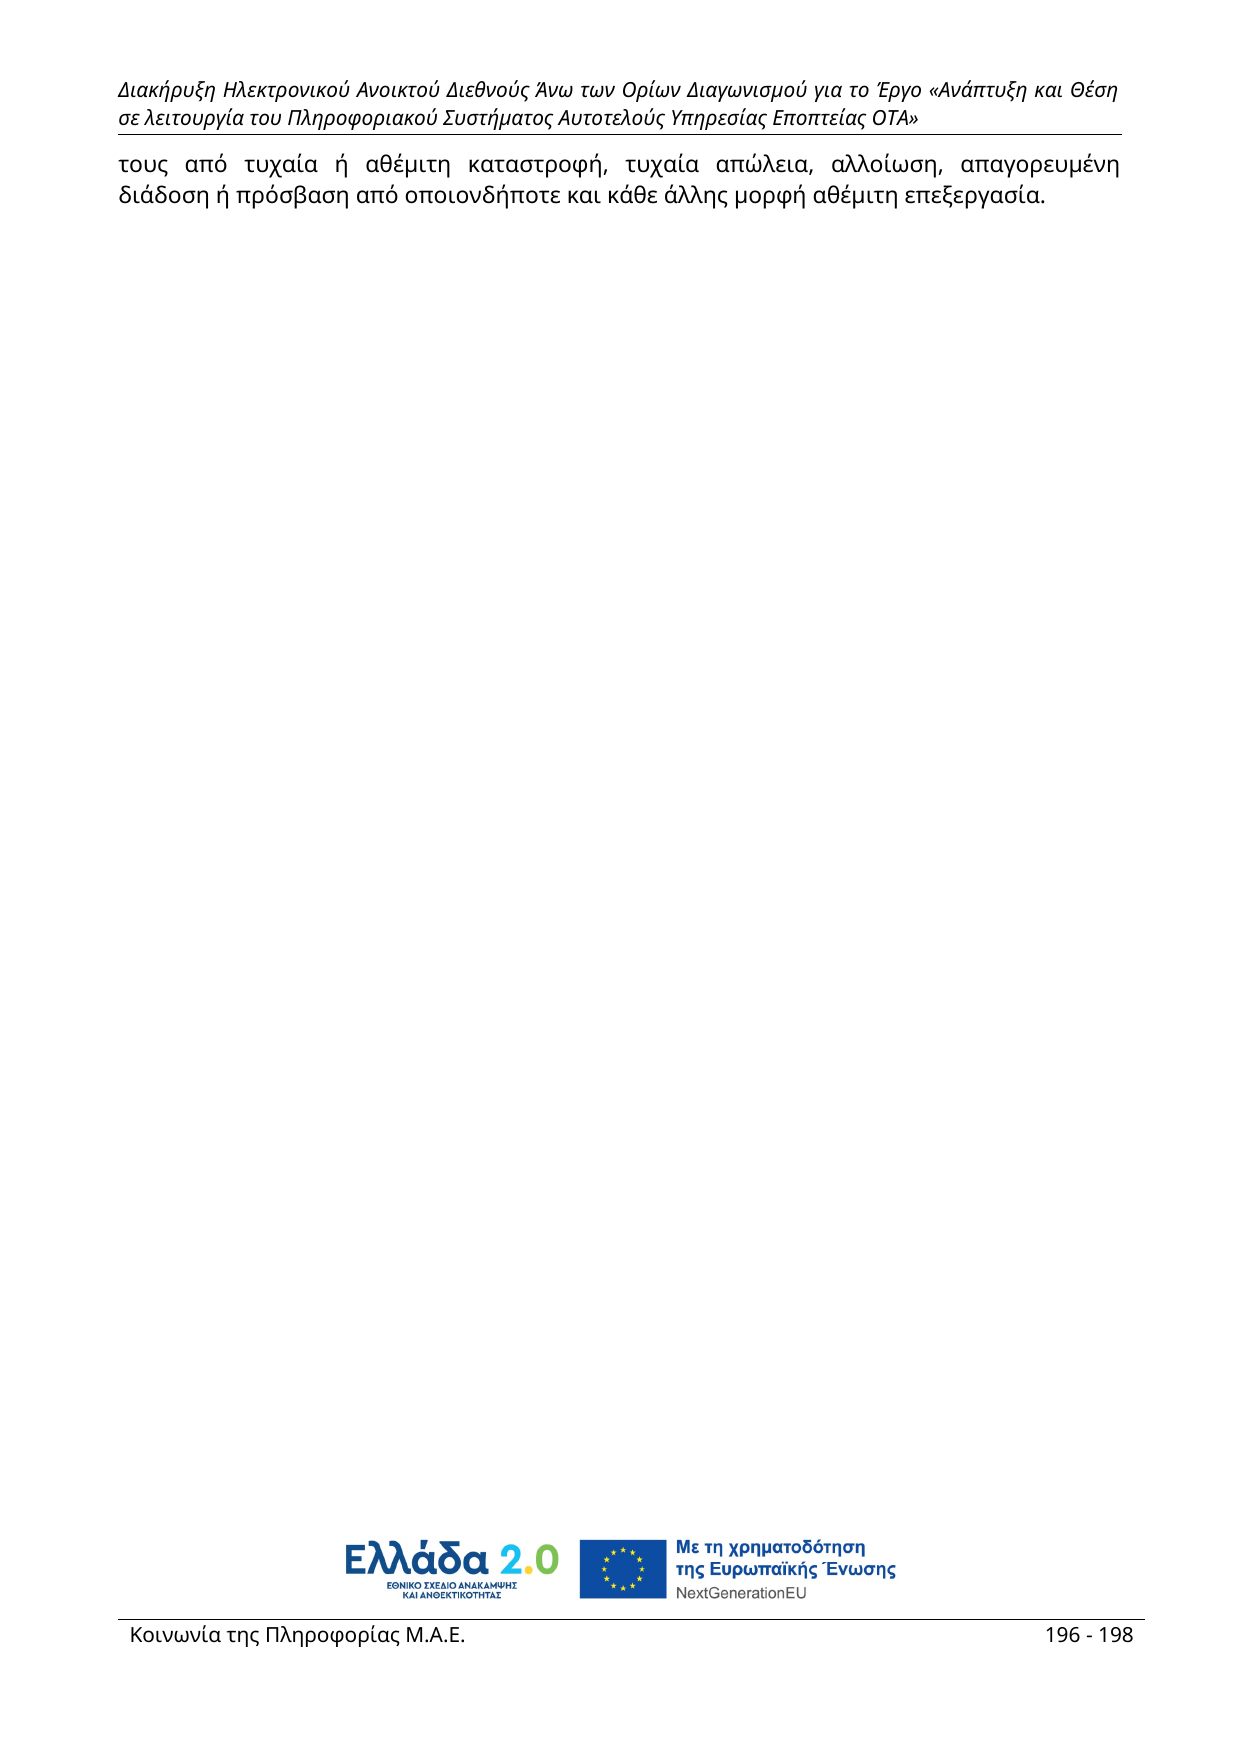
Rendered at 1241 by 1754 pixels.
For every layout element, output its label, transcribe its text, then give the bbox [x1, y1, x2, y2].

picture [324, 1518, 917, 1619]
